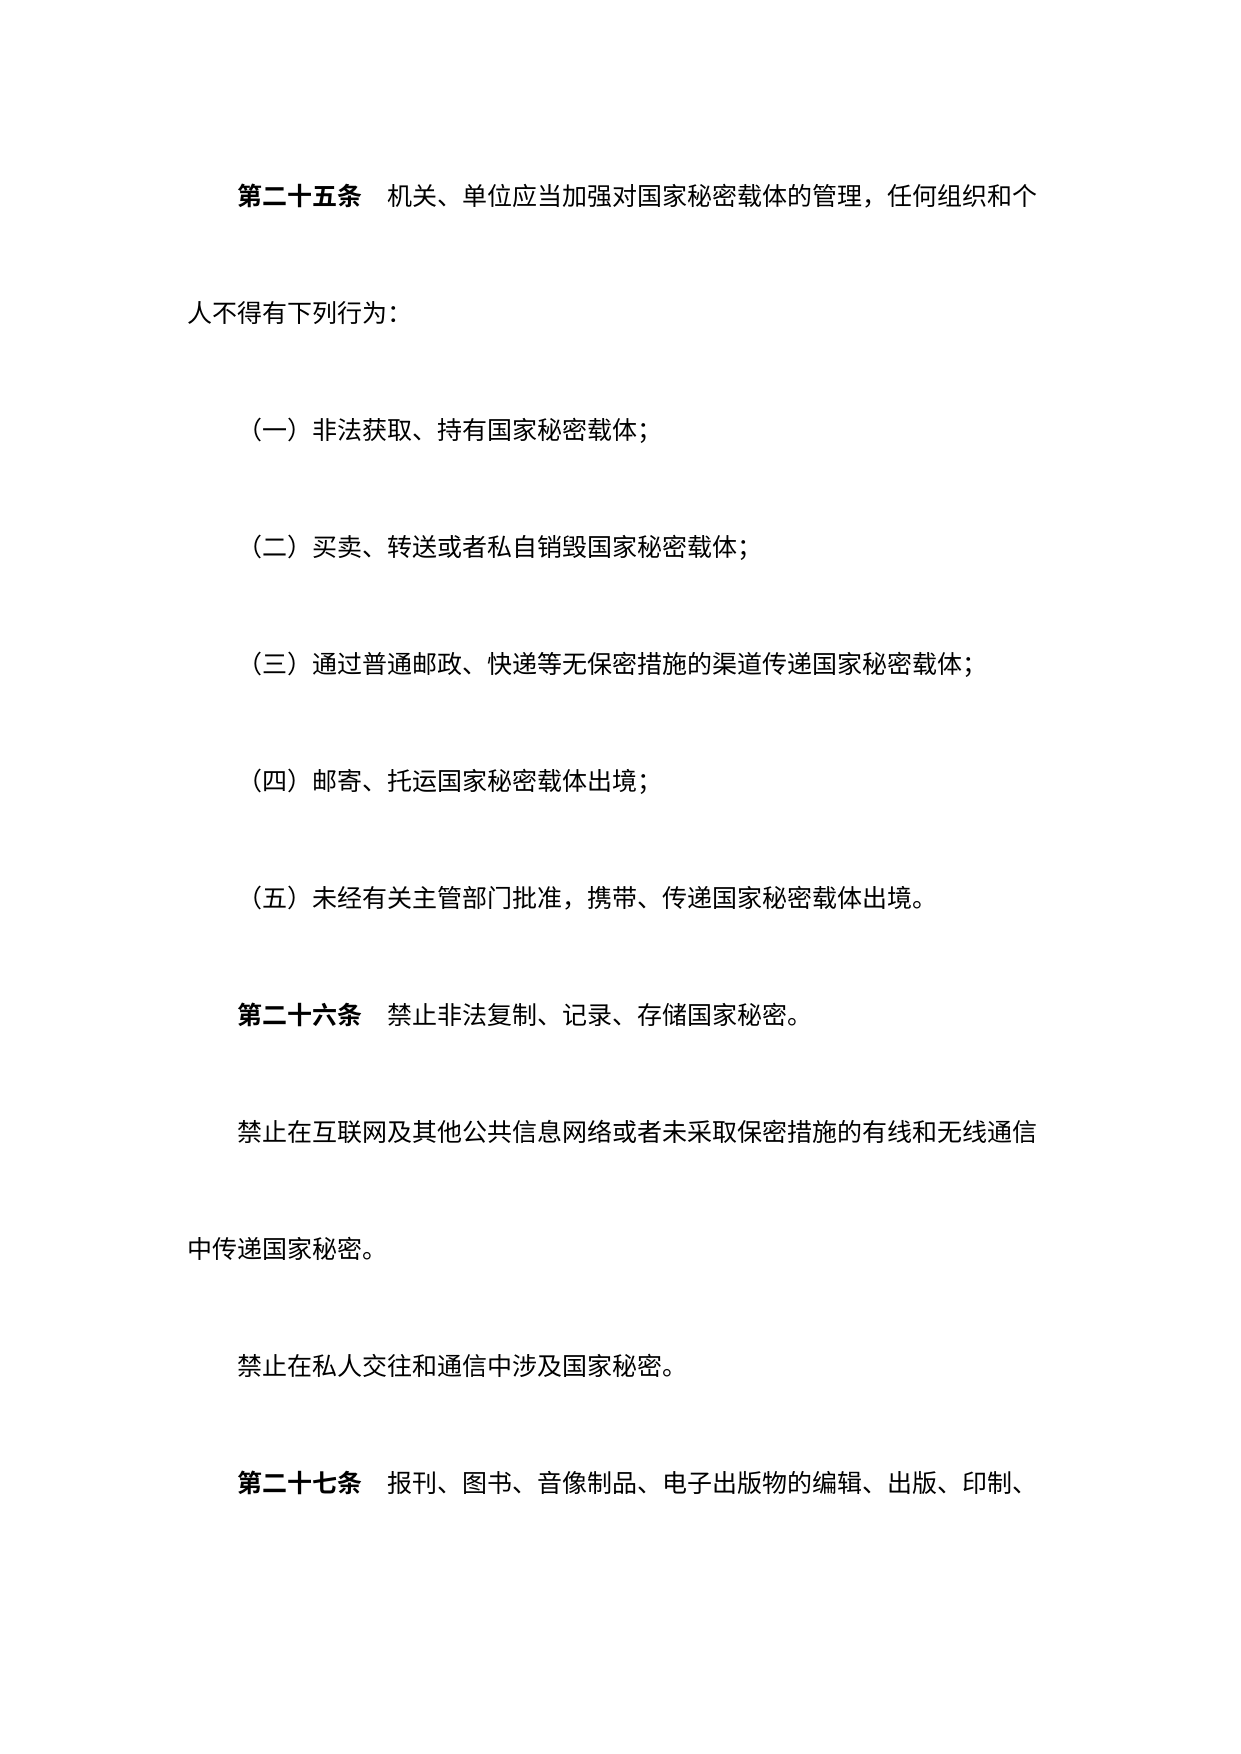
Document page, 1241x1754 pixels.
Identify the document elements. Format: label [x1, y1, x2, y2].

text [187, 162, 1053, 1514]
